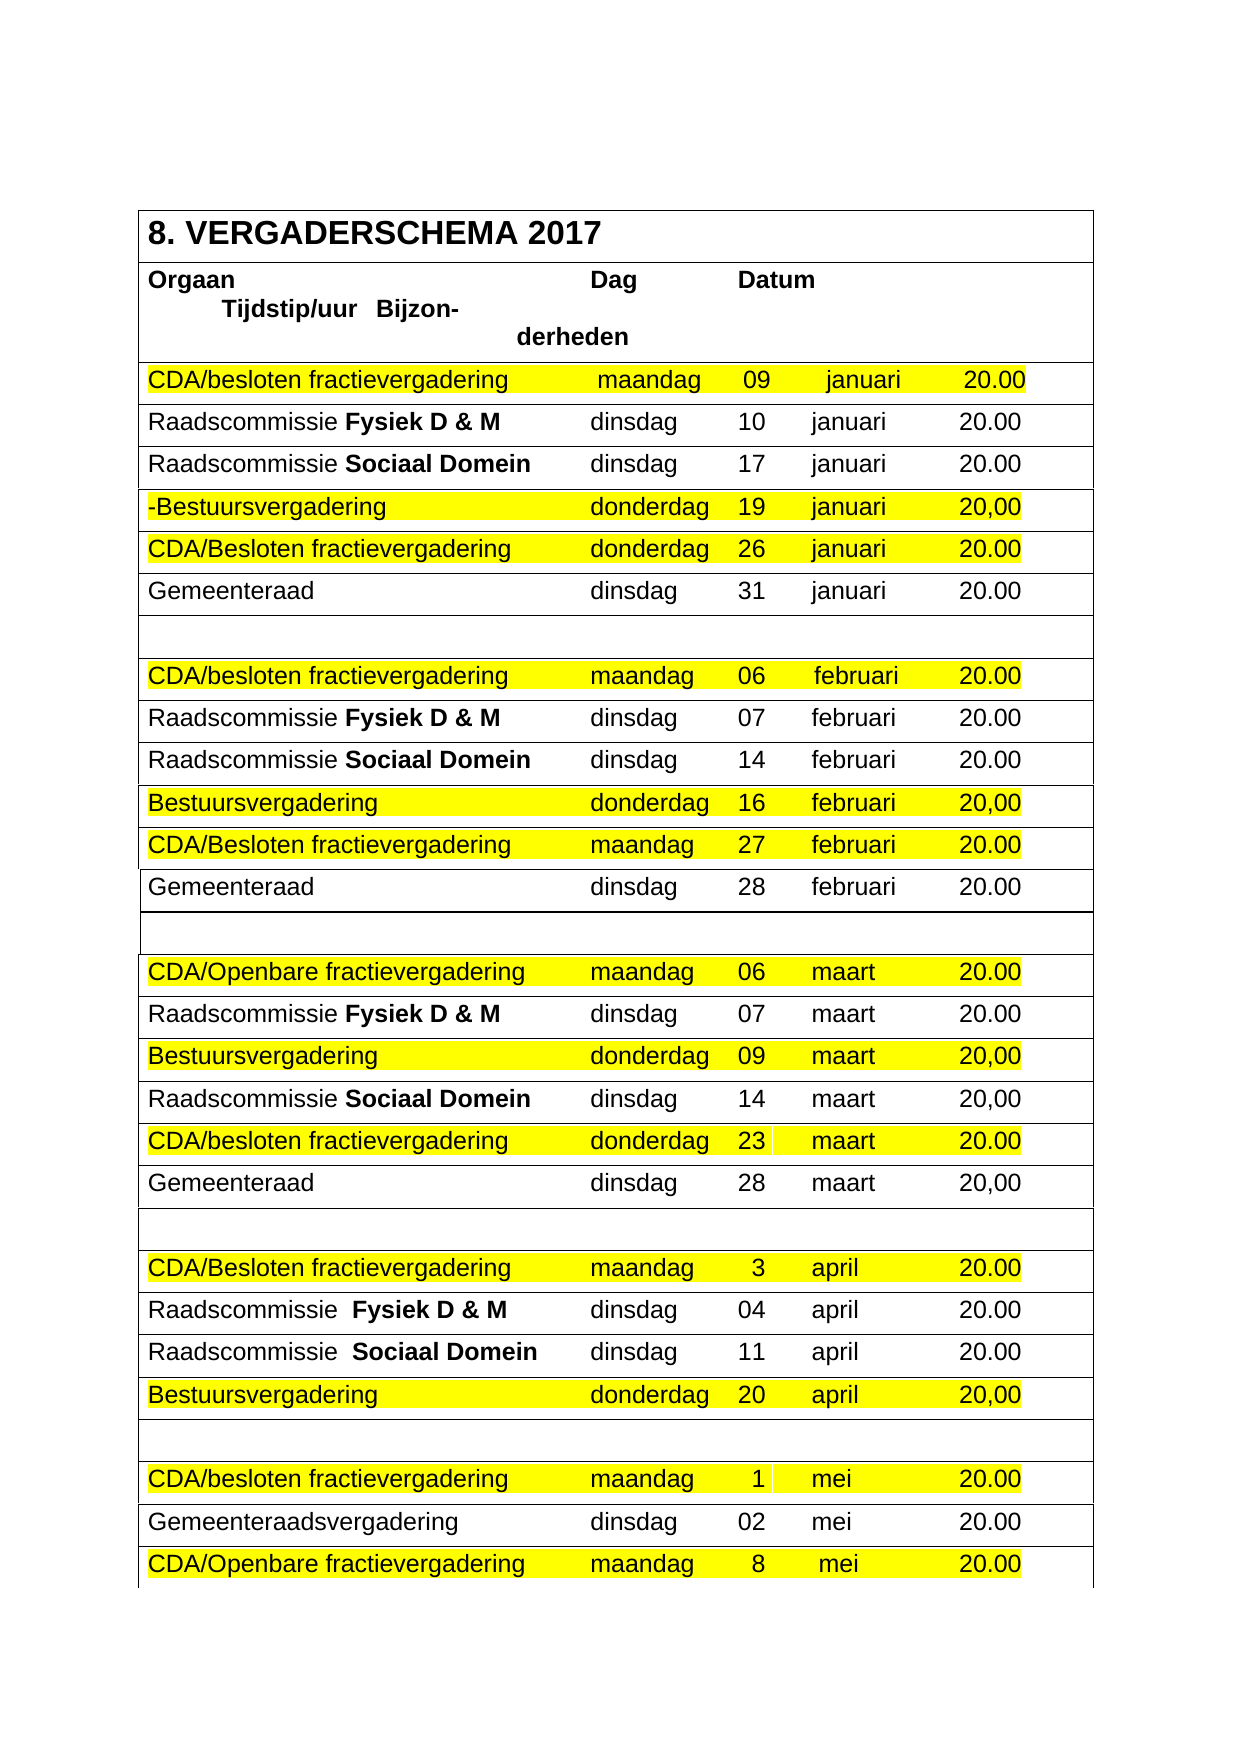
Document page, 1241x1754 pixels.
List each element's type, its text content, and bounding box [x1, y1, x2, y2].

text Gemeenteraad dinsdag 31 januari 20.00 [139, 574, 1093, 615]
text CDA/besloten fractievergadering maandag 09 januari 20.00 [139, 363, 1093, 404]
text Raadscommissie Sociaal Domein dinsdag 14 maart 20,00 [139, 1082, 1093, 1123]
text Raadscommissie Sociaal Domein dinsdag 14 februari 20.00 [139, 743, 1093, 784]
text Raadscommissie Fysiek D & M dinsdag 07 februari 20.00 [139, 701, 1093, 742]
text Gemeenteraadsvergadering dinsdag 02 mei 20.00 [139, 1505, 1093, 1546]
text Bestuursvergadering donderdag 09 maart 20,00 [139, 1039, 1093, 1081]
text Raadscommissie Fysiek D & M dinsdag 10 januari 20.00 [139, 405, 1093, 446]
text CDA/Openbare fractievergadering maandag 06 maart 20.00 [139, 955, 1093, 996]
text CDA/besloten fractievergadering maandag 1 mei 20.00 [139, 1462, 1093, 1503]
text Bestuursvergadering donderdag 20 april 20,00 [139, 1378, 1093, 1419]
text CDA/besloten fractievergadering donderdag 23 maart 20.00 [139, 1124, 1093, 1165]
text Raadscommissie Fysiek D & M dinsdag 04 april 20.00 [139, 1293, 1093, 1334]
text Raadscommissie Sociaal Domein dinsdag 11 april 20.00 [139, 1335, 1093, 1377]
text CDA/Besloten fractievergadering maandag 3 april 20.00 [139, 1251, 1093, 1292]
text CDA/Besloten fractievergadering maandag 27 februari 20.00 [139, 828, 1093, 869]
text CDA/Openbare fractievergadering maandag 8 mei 20.00 [139, 1547, 1093, 1588]
text CDA/Besloten fractievergadering donderdag 26 januari 20.00 [139, 532, 1093, 573]
text Orgaan Dag Datum Tijdstip/uur Bijzon- derheden [139, 263, 1093, 362]
text CDA/besloten fractievergadering maandag 06 februari 20.00 [139, 659, 1093, 700]
text Raadscommissie Sociaal Domein dinsdag 17 januari 20.00 [139, 447, 1093, 488]
text Bestuursvergadering donderdag 16 februari 20,00 [139, 786, 1093, 827]
list VERGADERSCHEMA 2017 [139, 211, 1093, 262]
text Raadscommissie Fysiek D & M dinsdag 07 maart 20.00 [139, 997, 1093, 1038]
text -Bestuursvergadering donderdag 19 januari 20,00 [139, 490, 1093, 531]
text Gemeenteraad dinsdag 28 maart 20,00 [139, 1166, 1093, 1207]
text Gemeenteraad dinsdag 28 februari 20.00 [141, 870, 1093, 911]
